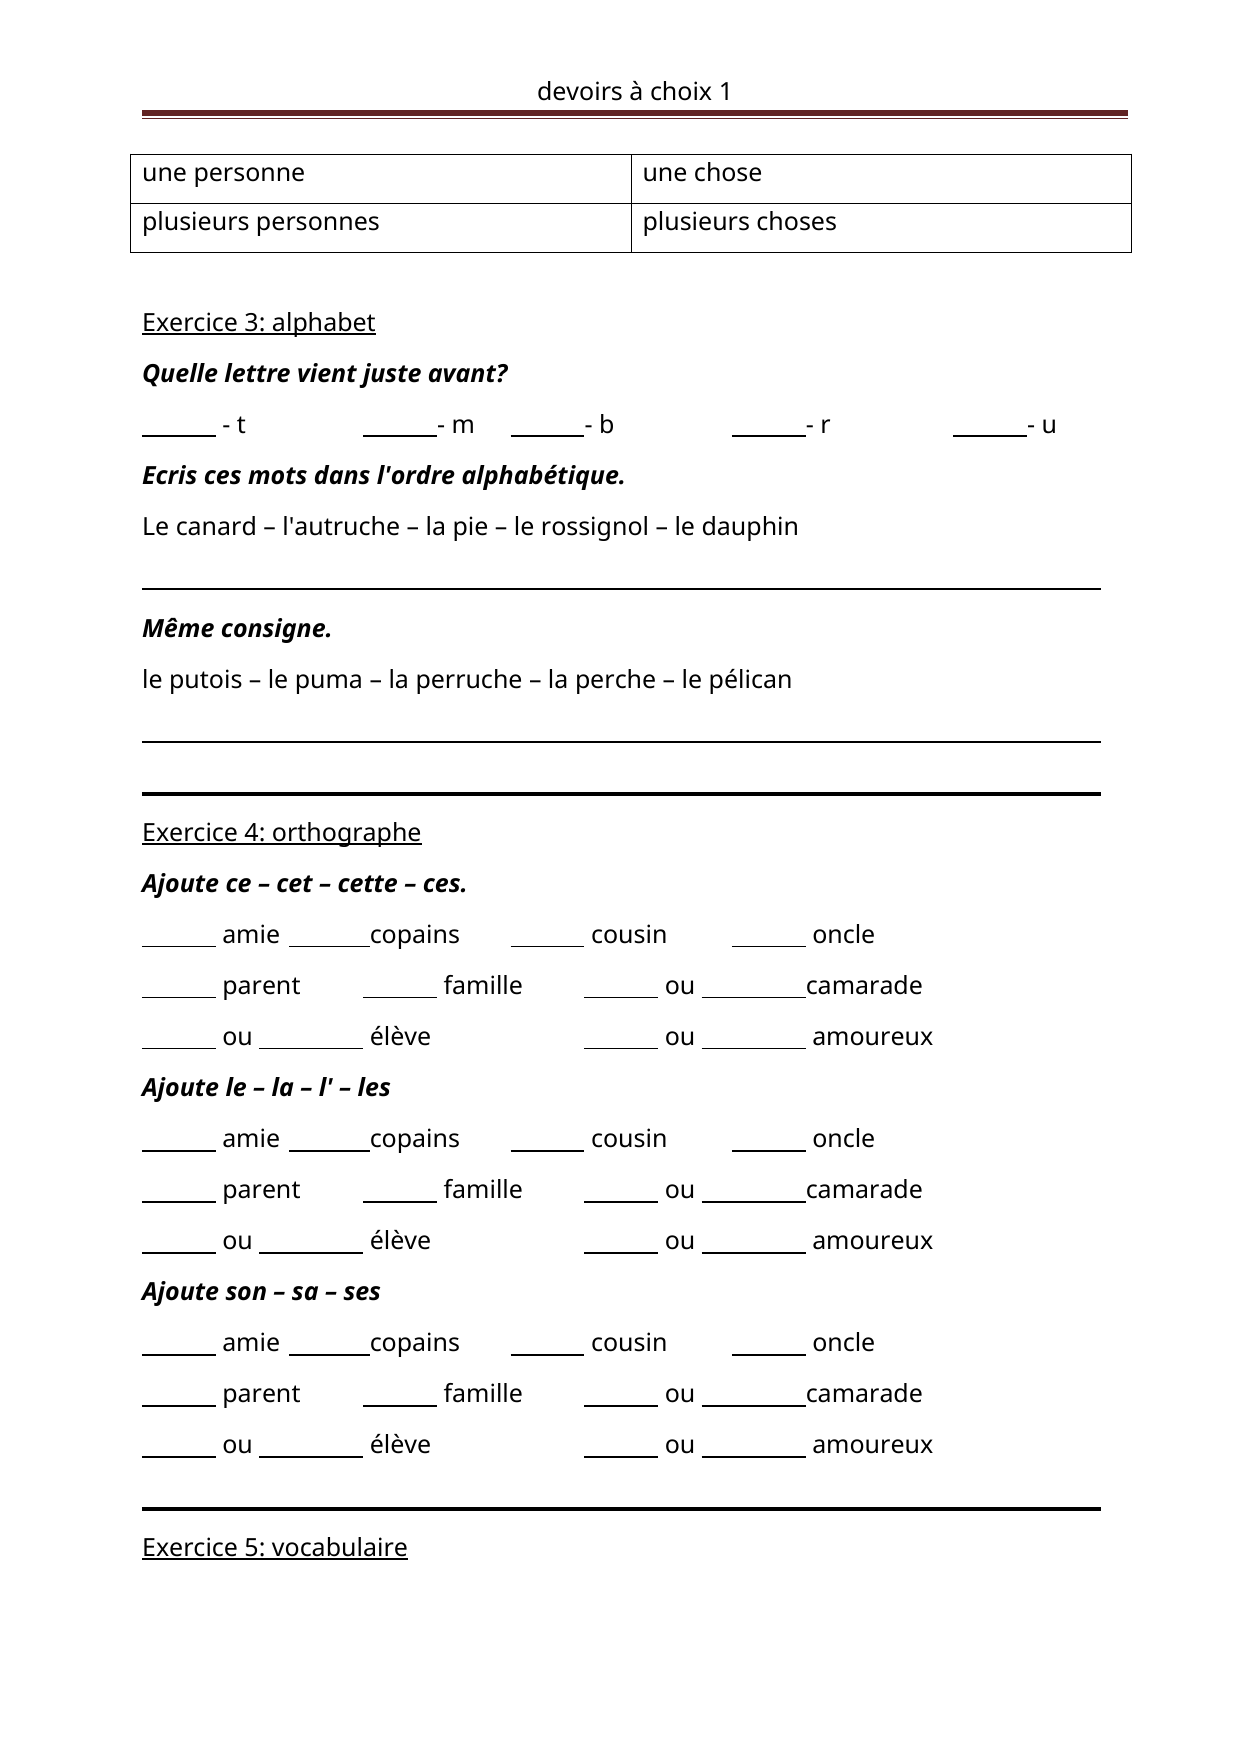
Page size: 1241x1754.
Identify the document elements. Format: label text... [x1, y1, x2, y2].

text Le canard – l'autruche – la pie – le rossignol – le dauphin [142, 508, 1128, 542]
text le putois – le puma – la perruche – la perche – le pélican [142, 662, 1128, 696]
text ou élève ou amoureux [142, 1019, 1128, 1053]
text Exercice 3: alphabet [142, 304, 1128, 338]
text Ecris ces mots dans l'ordre alphabétique. [142, 457, 1128, 491]
text parent famille ou camarade [142, 968, 1128, 1002]
text Exercice 4: orthographe [142, 815, 1128, 849]
text Ajoute son – sa – ses [142, 1274, 1128, 1308]
text parent famille ou camarade [142, 1376, 1128, 1410]
table_cell une personne [131, 155, 631, 203]
text Exercice 5: vocabulaire [142, 1529, 1128, 1563]
text Même consigne. [142, 611, 1128, 644]
text Quelle lettre vient juste avant? [142, 355, 1128, 389]
text Ajoute ce – cet – cette – ces. [142, 866, 1128, 900]
table_cell plusieurs personnes [131, 204, 631, 252]
text ou élève ou amoureux [142, 1427, 1128, 1461]
text ou élève ou amoureux [142, 1223, 1128, 1257]
text amie copains cousin oncle [142, 1325, 1128, 1359]
table_cell plusieurs choses [632, 204, 1131, 252]
table_cell une chose [632, 155, 1131, 203]
text - t - m - b - r - u [142, 406, 1128, 440]
text Ajoute le – la – l' – les [142, 1070, 1128, 1104]
text parent famille ou camarade [142, 1172, 1128, 1206]
text amie copains cousin oncle [142, 1121, 1128, 1155]
text amie copains cousin oncle [142, 917, 1128, 951]
